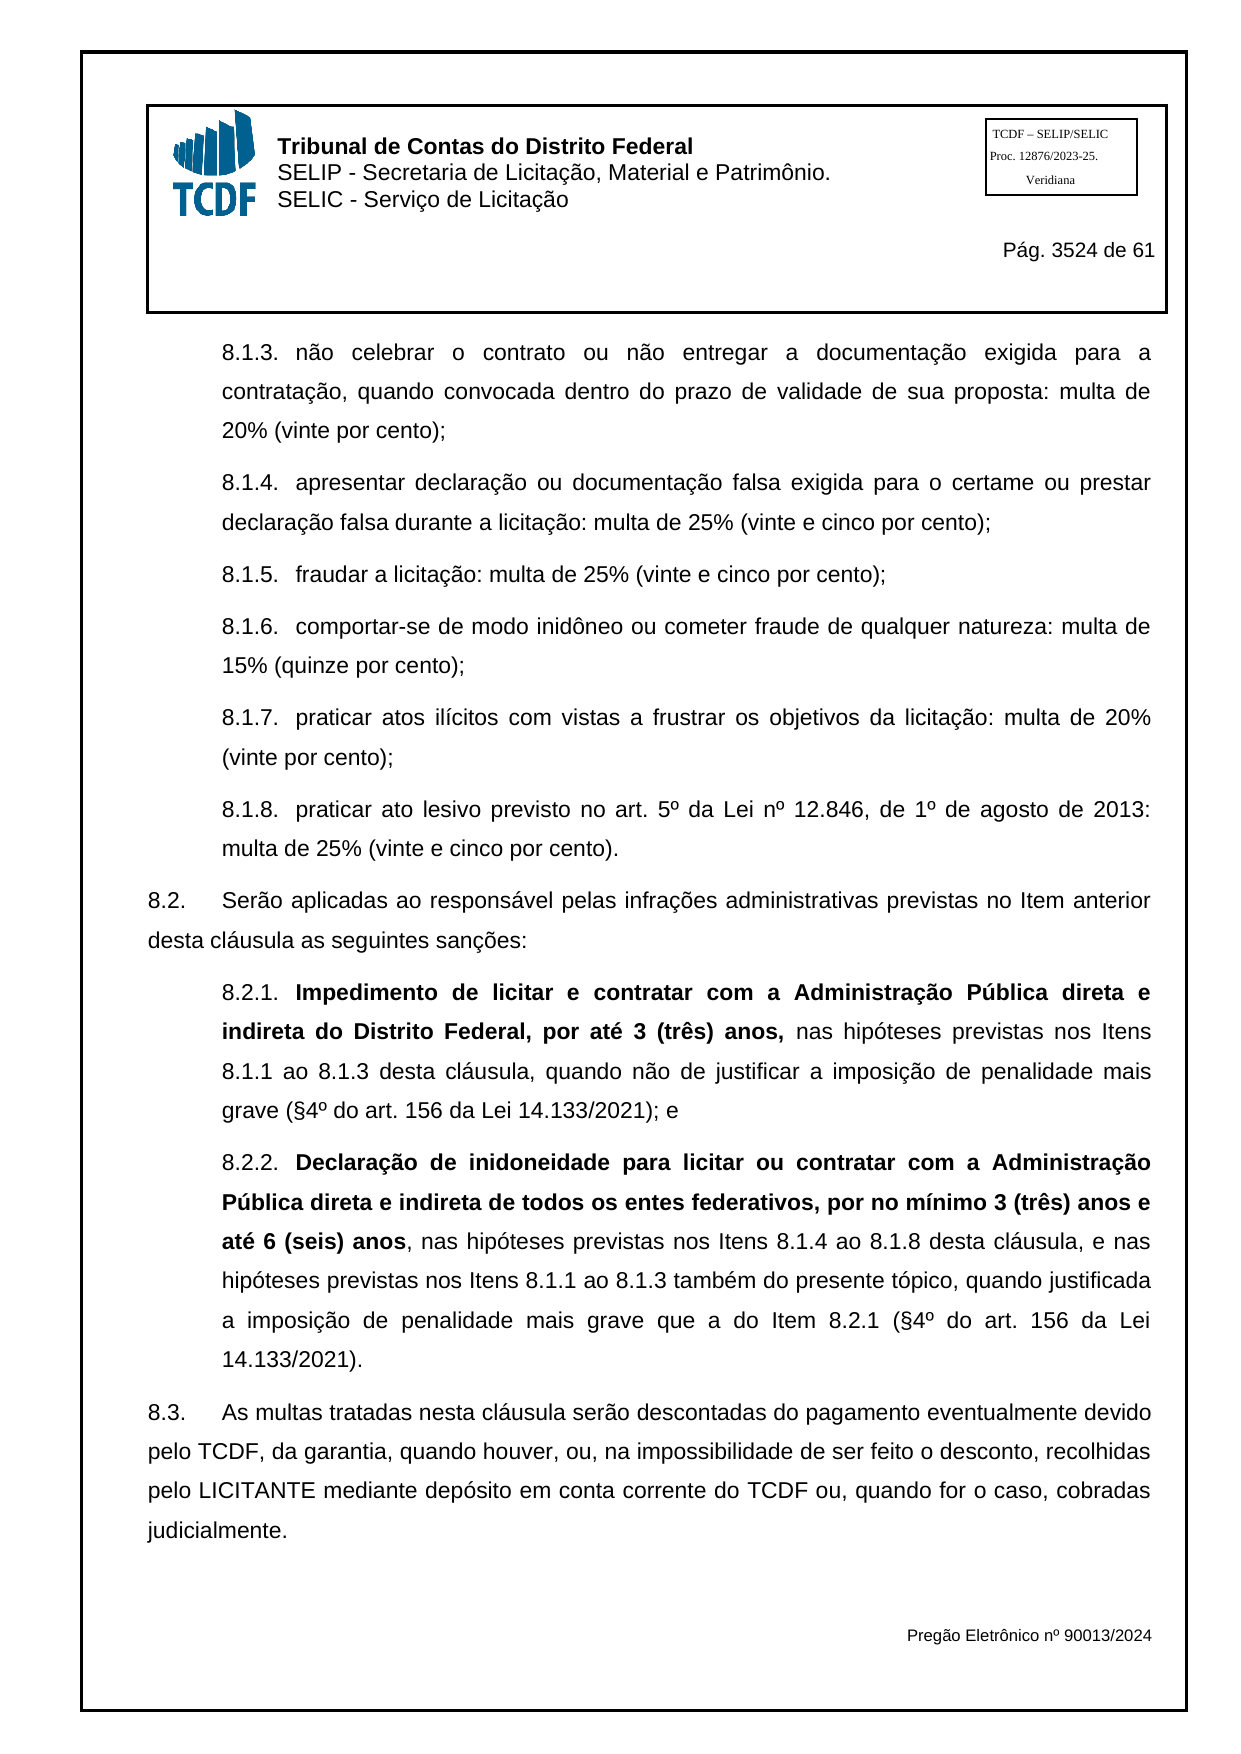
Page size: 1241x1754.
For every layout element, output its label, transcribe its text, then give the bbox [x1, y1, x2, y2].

picture [158, 107, 270, 218]
list comportar-se de modo inidôneo ou cometer fraude de qualquer natureza: multa de 15% (quinze por cento); [222, 613, 1152, 679]
list apresentar declaração ou documentação falsa exigida para o certame ou prestar declaração falsa durante a licitação: multa de 25% (vinte e cinco por cento); [222, 469, 1152, 535]
list não celebrar o contrato ou não entregar a documentação exigida para a contratação, quando convocada dentro do prazo de validade de sua proposta: multa de 20% (vinte por cento); [222, 338, 1152, 444]
list Impedimento de licitar e contratar com a Administração Pública direta e indireta do Distrito Federal, por até 3 (três) anos, nas hipóteses previstas nos Itens 8.1.1 ao 8.1.3 desta cláusula, quando não de justificar a imposição de penalidade mais grave (§4º do art. 156 da Lei 14.133/2021); e [222, 979, 1152, 1123]
list Declaração de inidoneidade para licitar ou contratar com a Administração Pública direta e indireta de todos os entes federativos, por no mínimo 3 (três) anos e até 6 (seis) anos, nas hipóteses previstas nos Itens 8.1.4 ao 8.1.8 desta cláusula, e nas hipóteses previstas nos Itens 8.1.1 ao 8.1.3 também do presente tópico, quando justificada a imposição de penalidade mais grave que a do Item 8.2.1 (§4º do art. 156 da Lei 14.133/2021). [222, 1149, 1152, 1373]
list As multas tratadas nesta cláusula serão descontadas do pagamento eventualmente devido pelo TCDF, da garantia, quando houver, ou, na impossibilidade de ser feito o desconto, recolhidas pelo LICITANTE mediante depósito em conta corrente do TCDF ou, quando for o caso, cobradas judicialmente. [148, 1398, 1152, 1543]
list fraudar a licitação: multa de 25% (vinte e cinco por cento); [222, 561, 1152, 587]
list praticar ato lesivo previsto no art. 5º da Lei nº 12.846, de 1º de agosto de 2013: multa de 25% (vinte e cinco por cento). [222, 796, 1152, 862]
list Serão aplicadas ao responsável pelas infrações administrativas previstas no Item anterior desta cláusula as seguintes sanções: [148, 887, 1152, 953]
list praticar atos ilícitos com vistas a frustrar os objetivos da licitação: multa de 20% (vinte por cento); [222, 704, 1152, 770]
